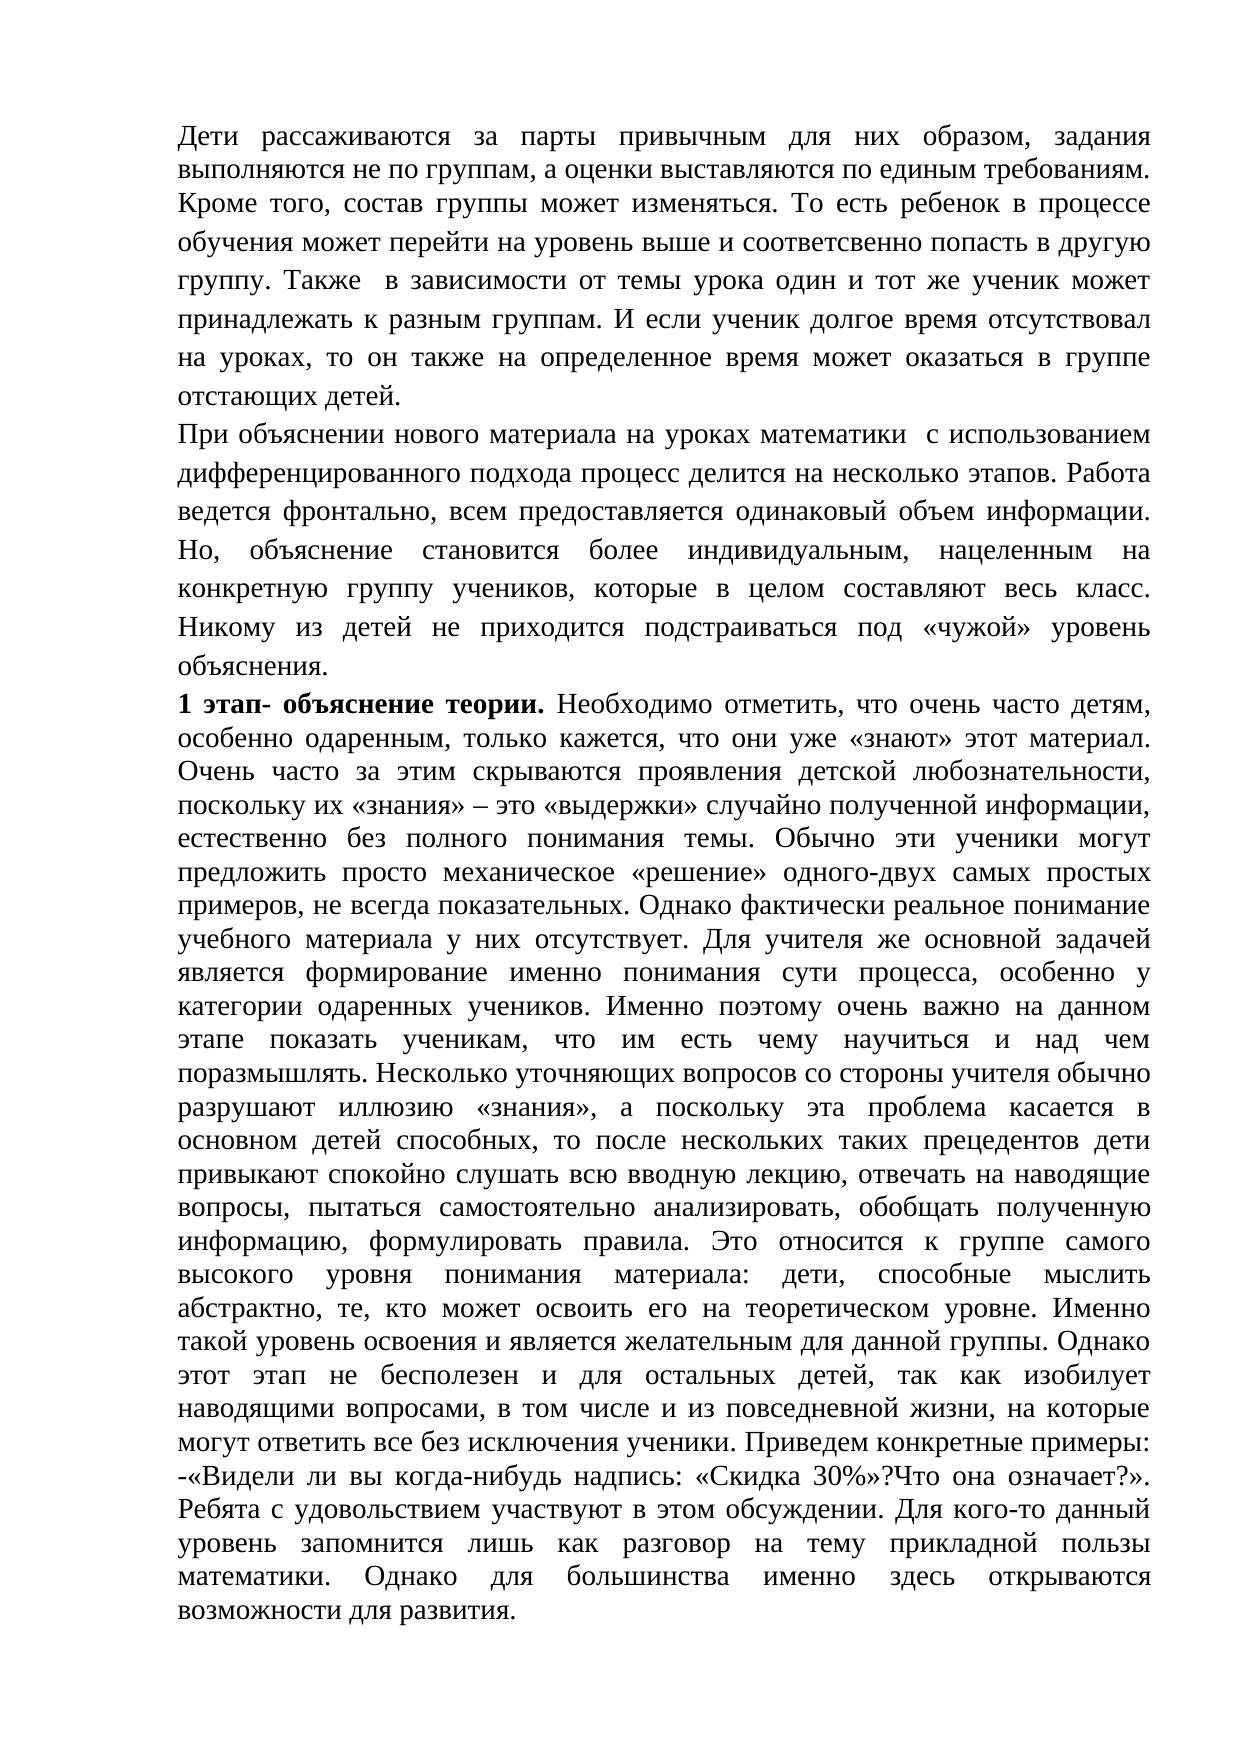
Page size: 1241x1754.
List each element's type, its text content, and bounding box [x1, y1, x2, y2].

text Кроме того, состав группы может изменяться. То есть ребенок в процессе обучения может перейти на уровень выше и соответсвенно попасть в другую группу. Также в зависимости от темы урока один и тот же ученик может принадлежать к разным группам. И если ученик долгое время отсутствовал на уроках, то он также на определенное время может оказаться в группе отстающих детей. [177, 185, 1152, 411]
text 1 этап- объяснение теории. Необходимо отметить, что очень часто детям, особенно одаренным, только кажется, что они уже «знают» этот материал. Очень часто за этим скрываются проявления детской любознательности, поскольку их «знания» – это «выдержки» случайно полученной информации, естественно без полного понимания темы. Обычно эти ученики могут предложить просто механическое «решение» одного-двух самых простых примеров, не всегда показательных. Однако фактически реальное понимание учебного материала у них отсутствует. Для учителя же основной задачей является формирование именно понимания сути процесса, особенно у категории одаренных учеников. Именно поэтому очень важно на данном этапе показать ученикам, что им есть чему научиться и над чем поразмышлять. Несколько уточняющих вопросов со стороны учителя обычно разрушают иллюзию «знания», а поскольку эта проблема касается в основном детей способных, то после нескольких таких прецедентов дети привыкают спокойно слушать всю вводную лекцию, отвечать на наводящие вопросы, пытаться самостоятельно анализировать, обобщать полученную информацию, формулировать правила. Это относится к группе самого высокого уровня понимания материала: дети, способные мыслить абстрактно, те, кто может освоить его на теоретическом уровне. Именно такой уровень освоения и является желательным для данной группы. Однако этот этап не бесполезен и для остальных детей, так как изобилует наводящими вопросами, в том числе и из повседневной жизни, на которые могут ответить все без исключения ученики. Приведем конкретные примеры: -«Видели ли вы когда-нибудь надпись: «Скидка 30%»?Что она означает?». Ребята с удовольствием участвуют в этом обсуждении. Для кого-то данный уровень запомнится лишь как разговор на тему прикладной пользы математики. Однако для большинства именно здесь открываются возможности для развития. [177, 686, 1152, 1625]
text При объяснении нового материала на уроках математики с использованием дифференцированного подхода процесс делится на несколько этапов. Работа ведется фронтально, всем предоставляется одинаковый объем информации. Но, объяснение становится более индивидуальным, нацеленным на конкретную группу учеников, которые в целом составляют весь класс. Никому из детей не приходится подстраиваться под «чужой» уровень объяснения. [177, 416, 1152, 681]
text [177, 118, 1152, 185]
